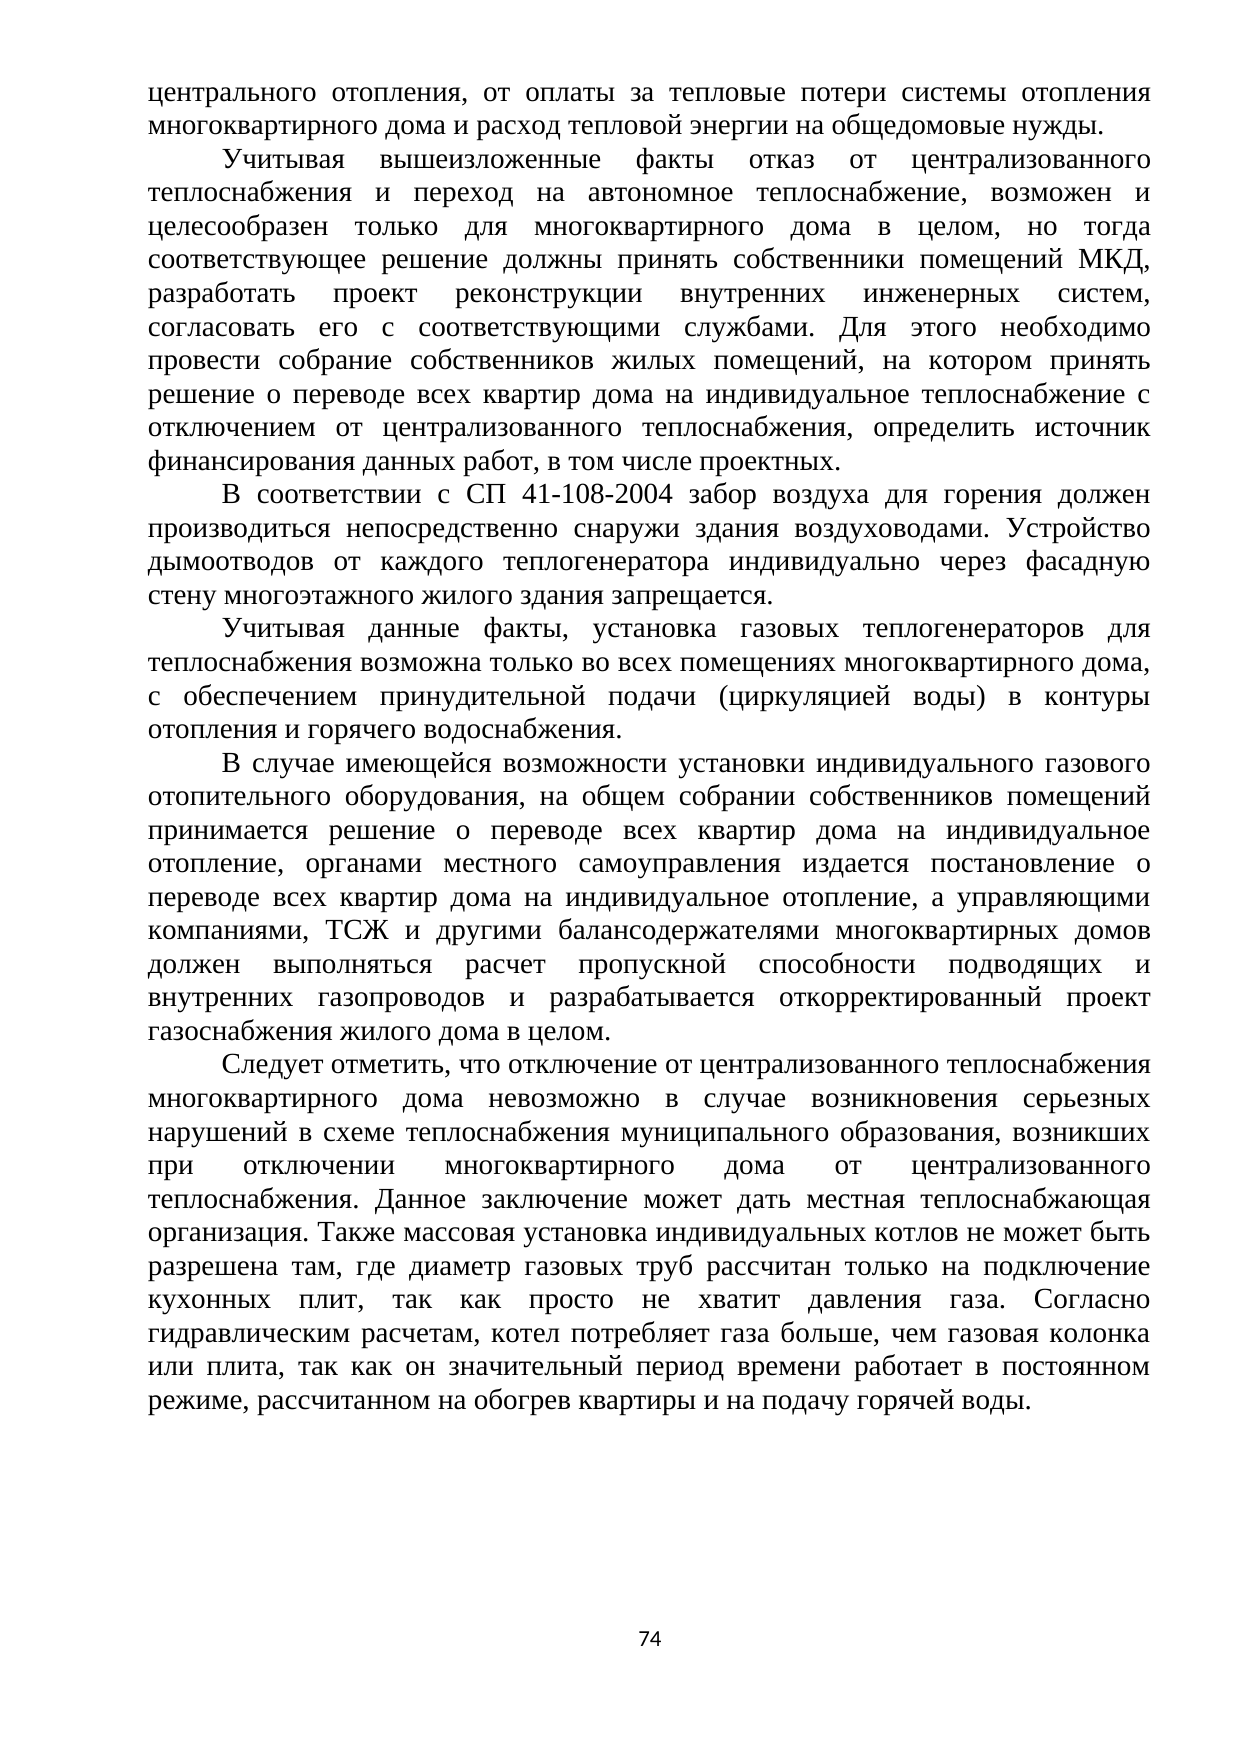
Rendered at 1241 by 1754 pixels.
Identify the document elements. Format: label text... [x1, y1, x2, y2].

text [148, 74, 1152, 141]
text В соответствии с СП 41-108-2004 забор воздуха для горения должен производиться непосредственно снаружи здания воздуховодами. Устройство дымоотводов от каждого теплогенератора индивидуально через фасадную стену многоэтажного жилого здания запрещается. [148, 476, 1152, 611]
text Учитывая вышеизложенные факты отказ от централизованного теплоснабжения и переход на автономное теплоснабжение, возможен и целесообразен только для многоквартирного дома в целом, но тогда соответствующее решение должны принять собственники помещений МКД, разработать проект реконструкции внутренних инженерных систем, согласовать его с соответствующими службами. Для этого необходимо провести собрание собственников жилых помещений, на котором принять решение о переводе всех квартир дома на индивидуальное теплоснабжение с отключением от централизованного теплоснабжения, определить источник финансирования данных работ, в том числе проектных. [148, 141, 1152, 476]
text В случае имеющейся возможности установки индивидуального газового отопительного оборудования, на общем собрании собственников помещений принимается решение о переводе всех квартир дома на индивидуальное отопление, органами местного самоуправления издается постановление о переводе всех квартир дома на индивидуальное отопление, а управляющими компаниями, ТСЖ и другими балансодержателями многоквартирных домов должен выполняться расчет пропускной способности подводящих и внутренних газопроводов и разрабатывается откорректированный проект газоснабжения жилого дома в целом. [148, 745, 1152, 1047]
text Учитывая данные факты, установка газовых теплогенераторов для теплоснабжения возможна только во всех помещениях многоквартирного дома, с обеспечением принудительной подачи (циркуляцией воды) в контуры отопления и горячего водоснабжения. [148, 611, 1152, 745]
text Следует отметить, что отключение от централизованного теплоснабжения многоквартирного дома невозможно в случае возникновения серьезных нарушений в схеме теплоснабжения муниципального образования, возникших при отключении многоквартирного дома от централизованного теплоснабжения. Данное заключение может дать местная теплоснабжающая организация. Также массовая установка индивидуальных котлов не может быть разрешена там, где диаметр газовых труб рассчитан только на подключение кухонных плит, так как просто не хватит давления газа. Согласно гидравлическим расчетам, котел потребляет газа больше, чем газовая колонка или плита, так как он значительный период времени работает в постоянном режиме, рассчитанном на обогрев квартиры и на подачу горячей воды. [148, 1047, 1152, 1416]
